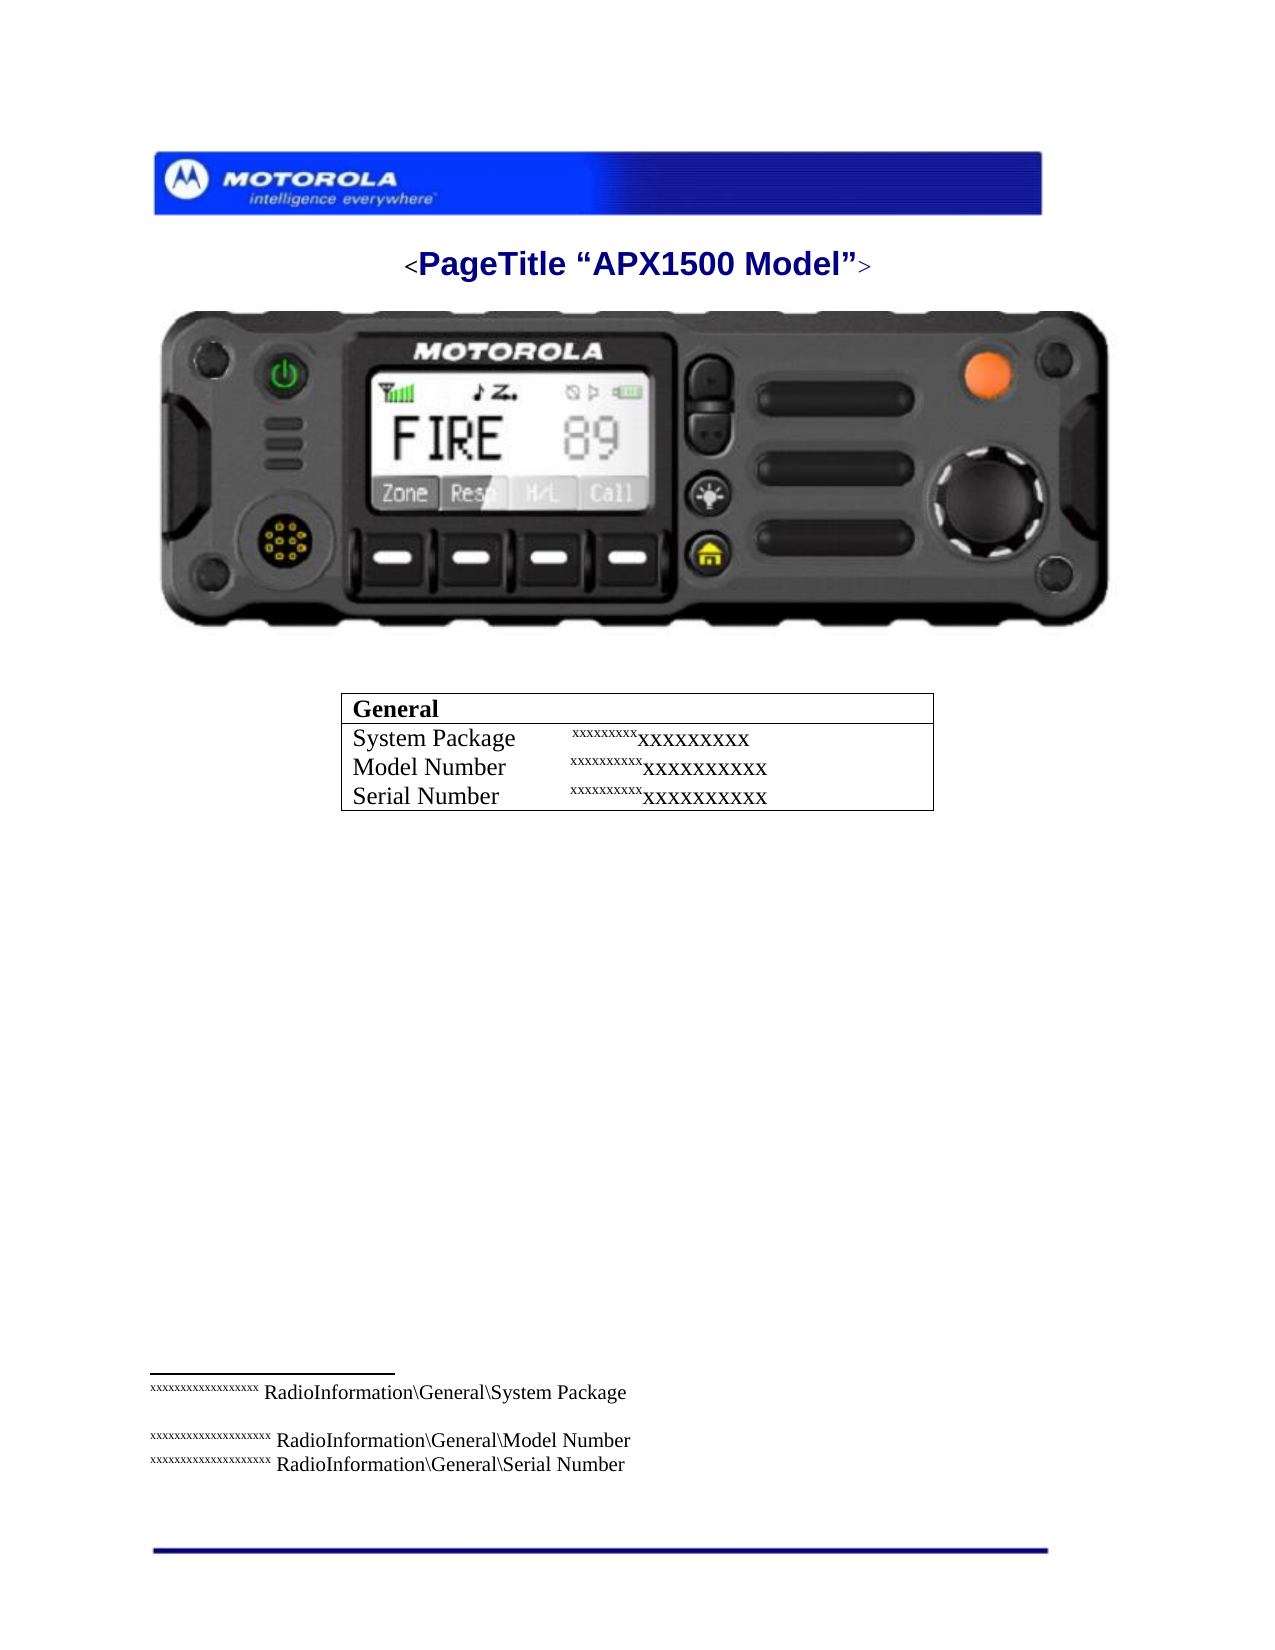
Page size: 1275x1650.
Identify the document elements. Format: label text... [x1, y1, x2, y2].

picture [150, 311, 1126, 636]
table_cell xxxxxxxxxx [559, 752, 933, 781]
picture [150, 149, 1044, 216]
table_cell Model Number [342, 752, 559, 781]
table_cell Serial Number [342, 781, 559, 810]
picture [150, 1546, 1049, 1559]
table_cell xxxxxxxxxx [559, 781, 933, 810]
text <PageTitle “APX1500 Model”> [150, 244, 1125, 283]
table_cell System Package xxxxxxxxx [342, 724, 933, 752]
table_header General [342, 694, 933, 722]
